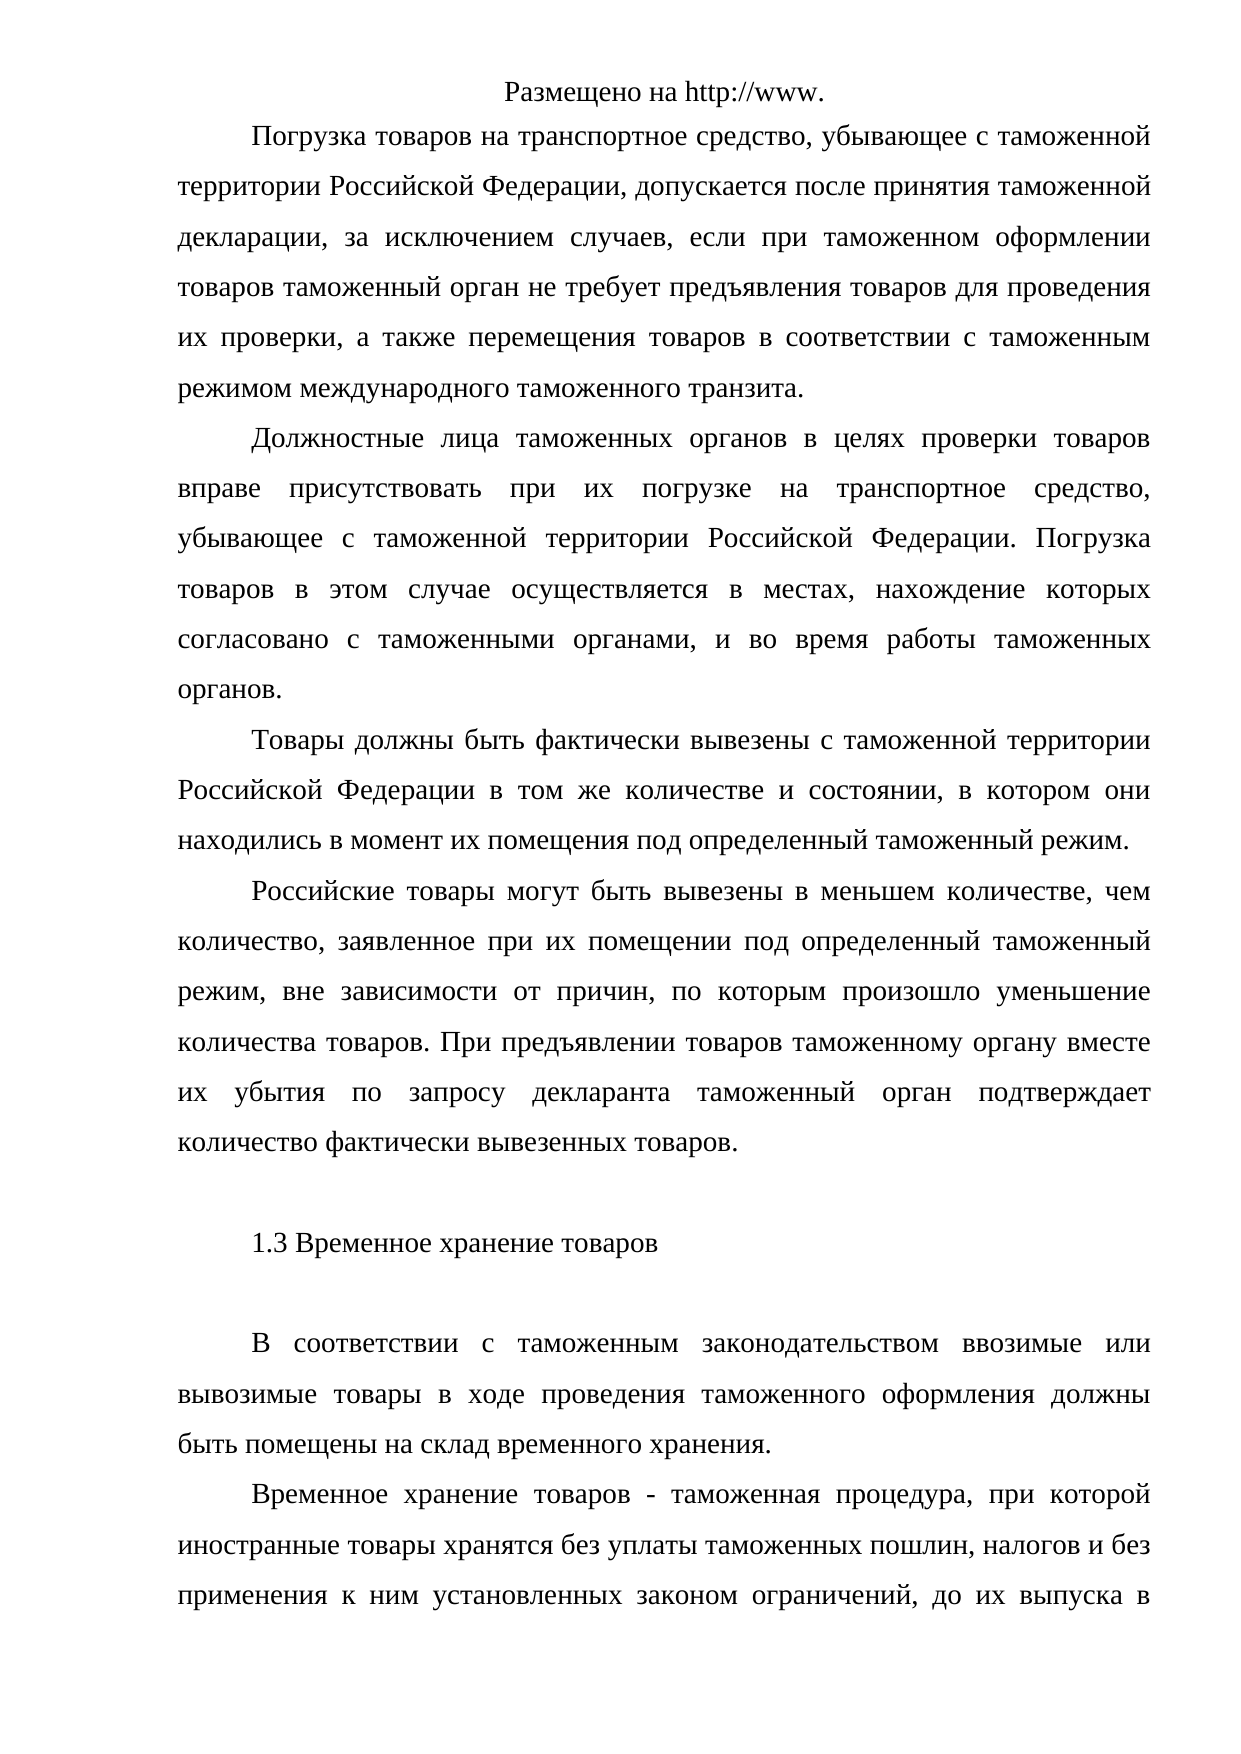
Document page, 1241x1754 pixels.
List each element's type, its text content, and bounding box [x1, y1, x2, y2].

text Российские товары могут быть вывезены в меньшем количестве, чем количество, заявленное при их помещении под определенный таможенный режим, вне зависимости от причин, по которым произошло уменьшение количества товаров. При предъявлении товаров таможенному органу вместе их убытия по запросу декларанта таможенный орган подтверждает количество фактически вывезенных товаров. [177, 873, 1152, 1158]
text Должностные лица таможенных органов в целях проверки товаров вправе присутствовать при их погрузке на транспортное средство, убывающее с таможенной территории Российской Федерации. Погрузка товаров в этом случае осуществляется в местах, нахождение которых согласовано с таможенными органами, и во время работы таможенных органов. [177, 420, 1152, 705]
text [177, 1477, 1152, 1611]
text 1.3 Временное хранение товаров [177, 1225, 1152, 1258]
text Погрузка товаров на транспортное средство, убывающее с таможенной территории Российской Федерации, допускается после принятия таможенной декларации, за исключением случаев, если при таможенном оформлении товаров таможенный орган не требует предъявления товаров для проведения их проверки, а также перемещения товаров в соответствии с таможенным режимом международного таможенного транзита. [177, 118, 1152, 403]
text В соответствии с таможенным законодательством ввозимые или вывозимые товары в ходе проведения таможенного оформления должны быть помещены на склад временного хранения. [177, 1326, 1152, 1460]
text Товары должны быть фактически вывезены с таможенной территории Российской Федерации в том же количестве и состоянии, в котором они находились в момент их помещения под определенный таможенный режим. [177, 722, 1152, 856]
